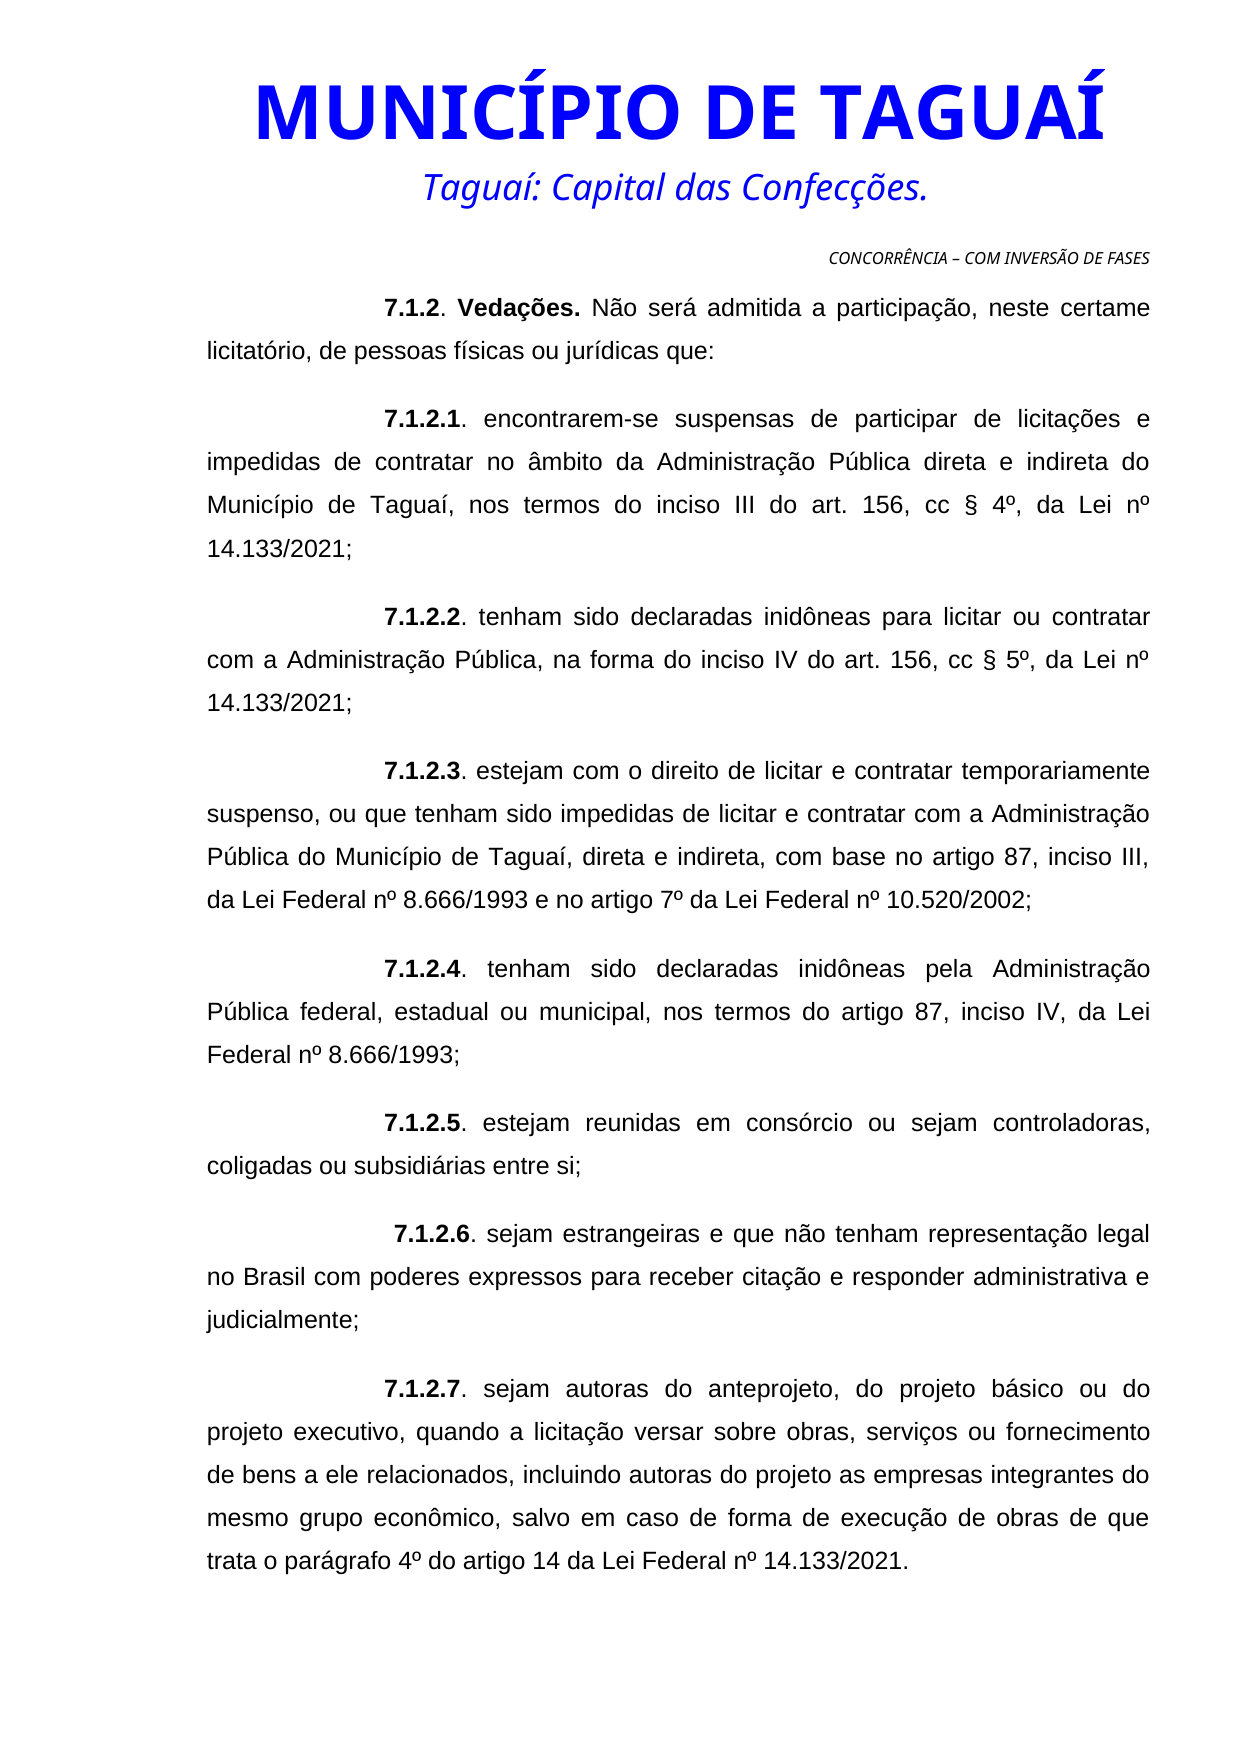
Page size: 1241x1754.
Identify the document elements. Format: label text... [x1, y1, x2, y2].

text 7.1.2.5. estejam reunidas em consórcio ou sejam controladoras, coligadas ou subsidiárias entre si; [207, 1108, 1152, 1180]
text 7.1.2.4. tenham sido declaradas inidôneas pela Administração Pública federal, estadual ou municipal, nos termos do artigo 87, inciso IV, da Lei Federal nº 8.666/1993; [207, 954, 1152, 1069]
text 7.1.2.1. encontrarem-se suspensas de participar de licitações e impedidas de contratar no âmbito da Administração Pública direta e indireta do Município de Taguaí, nos termos do inciso III do art. 156, cc § 4º, da Lei nº 14.133/2021; [207, 404, 1152, 562]
text 7.1.2. Vedações. Não será admitida a participação, neste certame licitatório, de pessoas físicas ou jurídicas que: [207, 293, 1152, 365]
text 7.1.2.7. sejam autoras do anteprojeto, do projeto básico ou do projeto executivo, quando a licitação versar sobre obras, serviços ou fornecimento de bens a ele relacionados, incluindo autoras do projeto as empresas integrantes do mesmo grupo econômico, salvo em caso de forma de execução de obras de que trata o parágrafo 4º do artigo 14 da Lei Federal nº 14.133/2021. [207, 1374, 1152, 1575]
text 7.1.2.6. sejam estrangeiras e que não tenham representação legal no Brasil com poderes expressos para receber citação e responder administrativa e judicialmente; [207, 1219, 1152, 1334]
text 7.1.2.2. tenham sido declaradas inidôneas para licitar ou contratar com a Administração Pública, na forma do inciso IV do art. 156, cc § 5º, da Lei nº 14.133/2021; [207, 602, 1152, 717]
text 7.1.2.3. estejam com o direito de licitar e contratar temporariamente suspenso, ou que tenham sido impedidas de licitar e contratar com a Administração Pública do Município de Taguaí, direta e indireta, com base no artigo 87, inciso III, da Lei Federal nº 8.666/1993 e no artigo 7º da Lei Federal nº 10.520/2002; [207, 756, 1152, 914]
